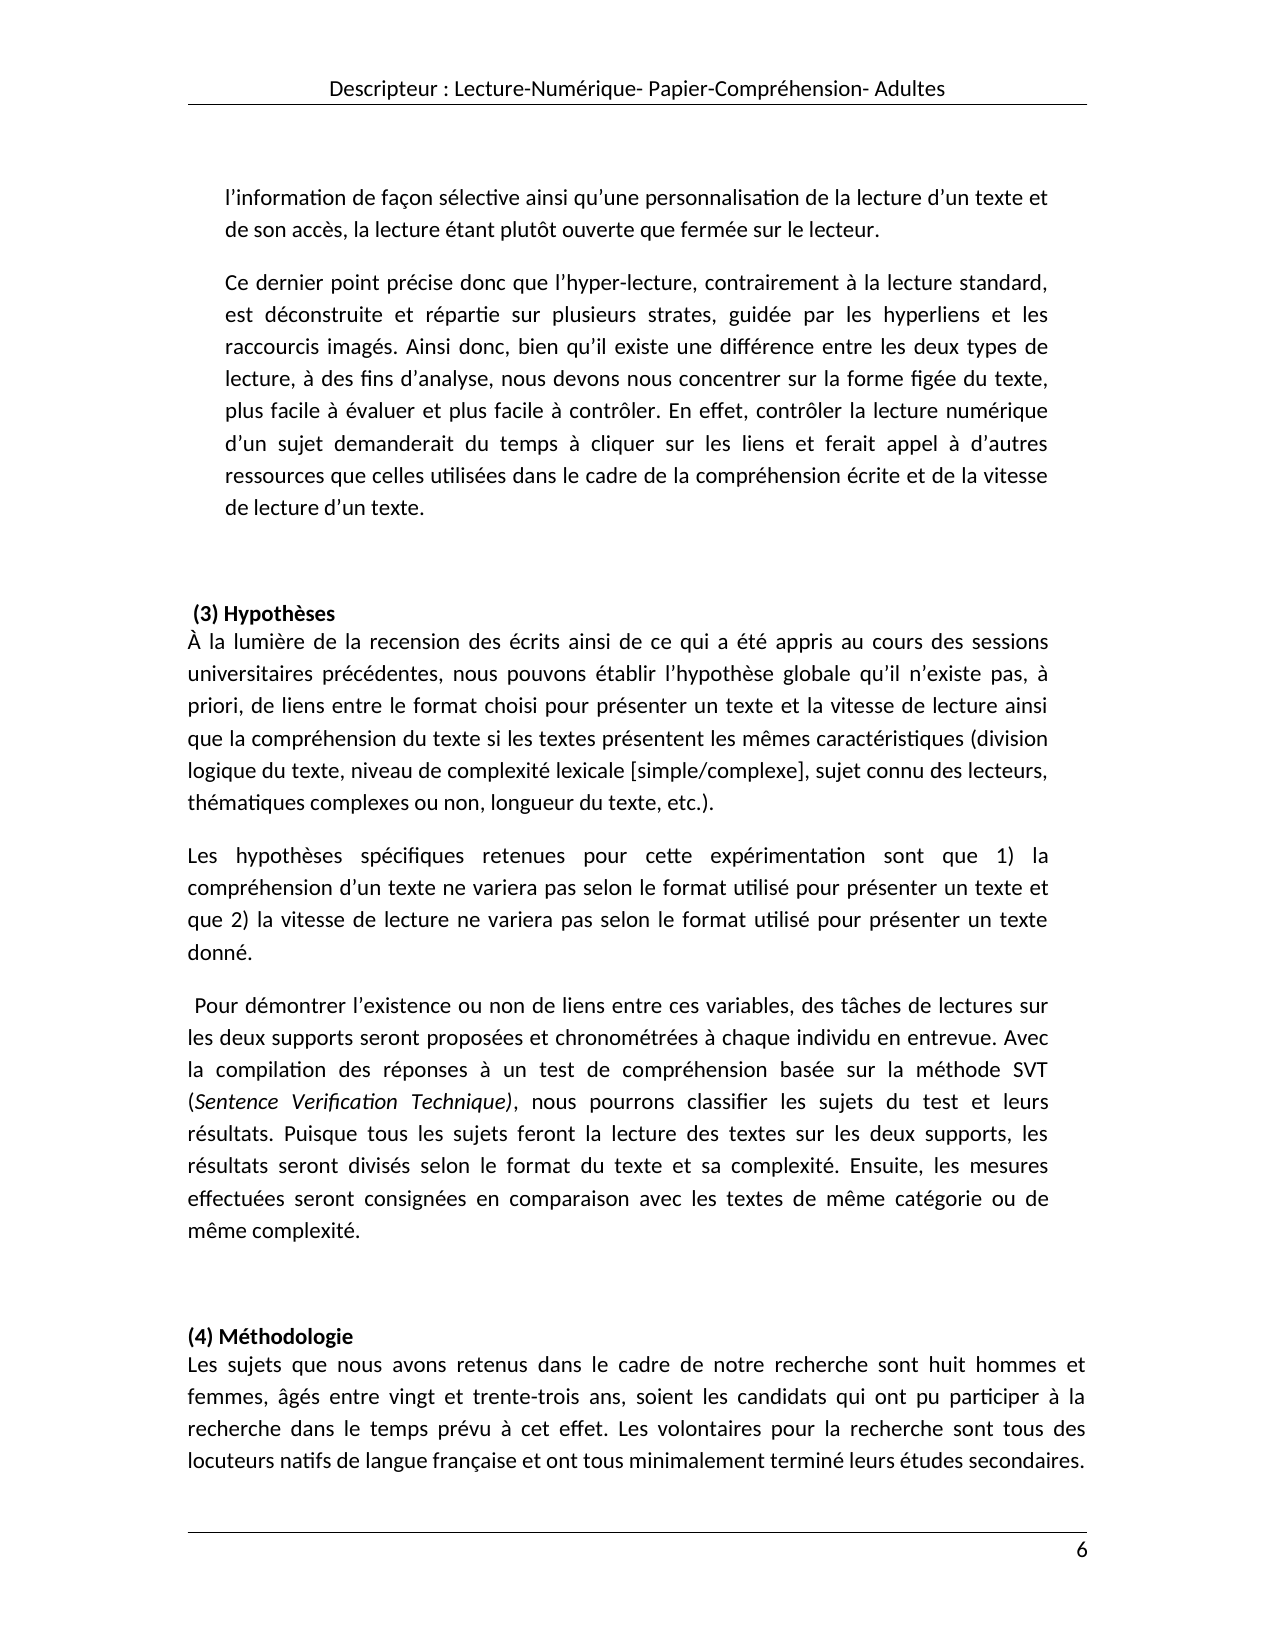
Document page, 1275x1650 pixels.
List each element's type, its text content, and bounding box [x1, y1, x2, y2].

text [187, 1350, 1087, 1475]
text Les hypothèses spécifiques retenues pour cette expérimentation sont que 1) la compréhension d’un texte ne variera pas selon le format utilisé pour présenter un texte et que 2) la vitesse de lecture ne variera pas selon le format utilisé pour présenter un texte donné. [187, 841, 1050, 966]
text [225, 183, 1050, 243]
text À la lumière de la recension des écrits ainsi de ce qui a été appris au cours des sessions universitaires précédentes, nous pouvons établir l’hypothèse globale qu’il n’existe pas, à priori, de liens entre le format choisi pour présenter un texte et la vitesse de lecture ainsi que la compréhension du texte si les textes présentent les mêmes caractéristiques (division logique du texte, niveau de complexité lexicale [simple/complexe], sujet connu des lecteurs, thématiques complexes ou non, longueur du texte, etc.). [187, 627, 1050, 816]
text Pour démontrer l’existence ou non de liens entre ces variables, des tâches de lectures sur les deux supports seront proposées et chronométrées à chaque individu en entrevue. Avec la compilation des réponses à un test de compréhension basée sur la méthode SVT (Sentence Verification Technique), nous pourrons classifier les sujets du test et leurs résultats. Puisque tous les sujets feront la lecture des textes sur les deux supports, les résultats seront divisés selon le format du texte et sa complexité. Ensuite, les mesures effectuées seront consignées en comparaison avec les textes de même catégorie ou de même complexité. [187, 991, 1050, 1244]
subtitle (4) Méthodologie [187, 1322, 1087, 1350]
text Ce dernier point précise donc que l’hyper-lecture, contrairement à la lecture standard, est déconstruite et répartie sur plusieurs strates, guidée par les hyperliens et les raccourcis imagés. Ainsi donc, bien qu’il existe une différence entre les deux types de lecture, à des fins d’analyse, nous devons nous concentrer sur la forme figée du texte, plus facile à évaluer et plus facile à contrôler. En effet, contrôler la lecture numérique d’un sujet demanderait du temps à cliquer sur les liens et ferait appel à d’autres ressources que celles utilisées dans le cadre de la compréhension écrite et de la vitesse de lecture d’un texte. [225, 268, 1050, 521]
subtitle (3) Hypothèses [187, 599, 1087, 627]
